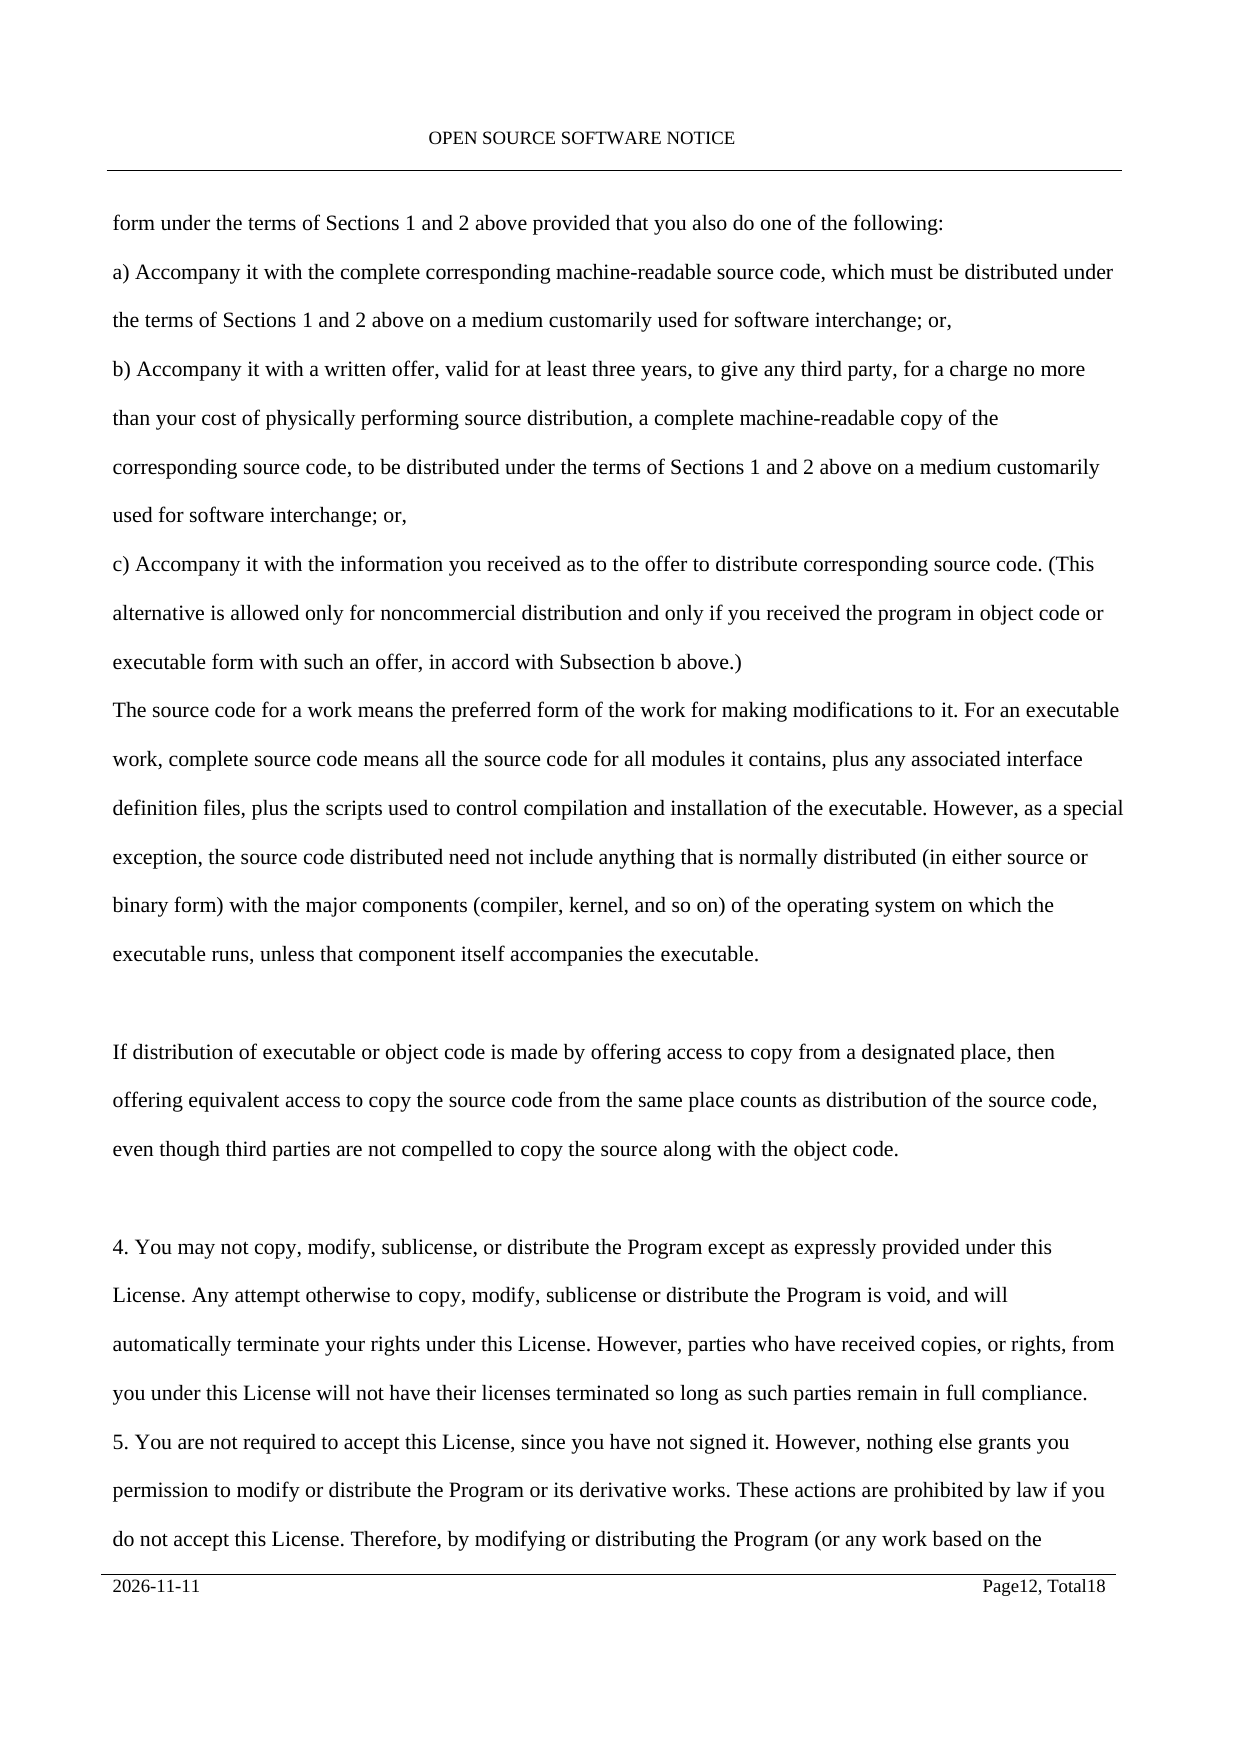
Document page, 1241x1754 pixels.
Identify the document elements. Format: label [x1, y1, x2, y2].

text [112, 206, 1128, 1555]
